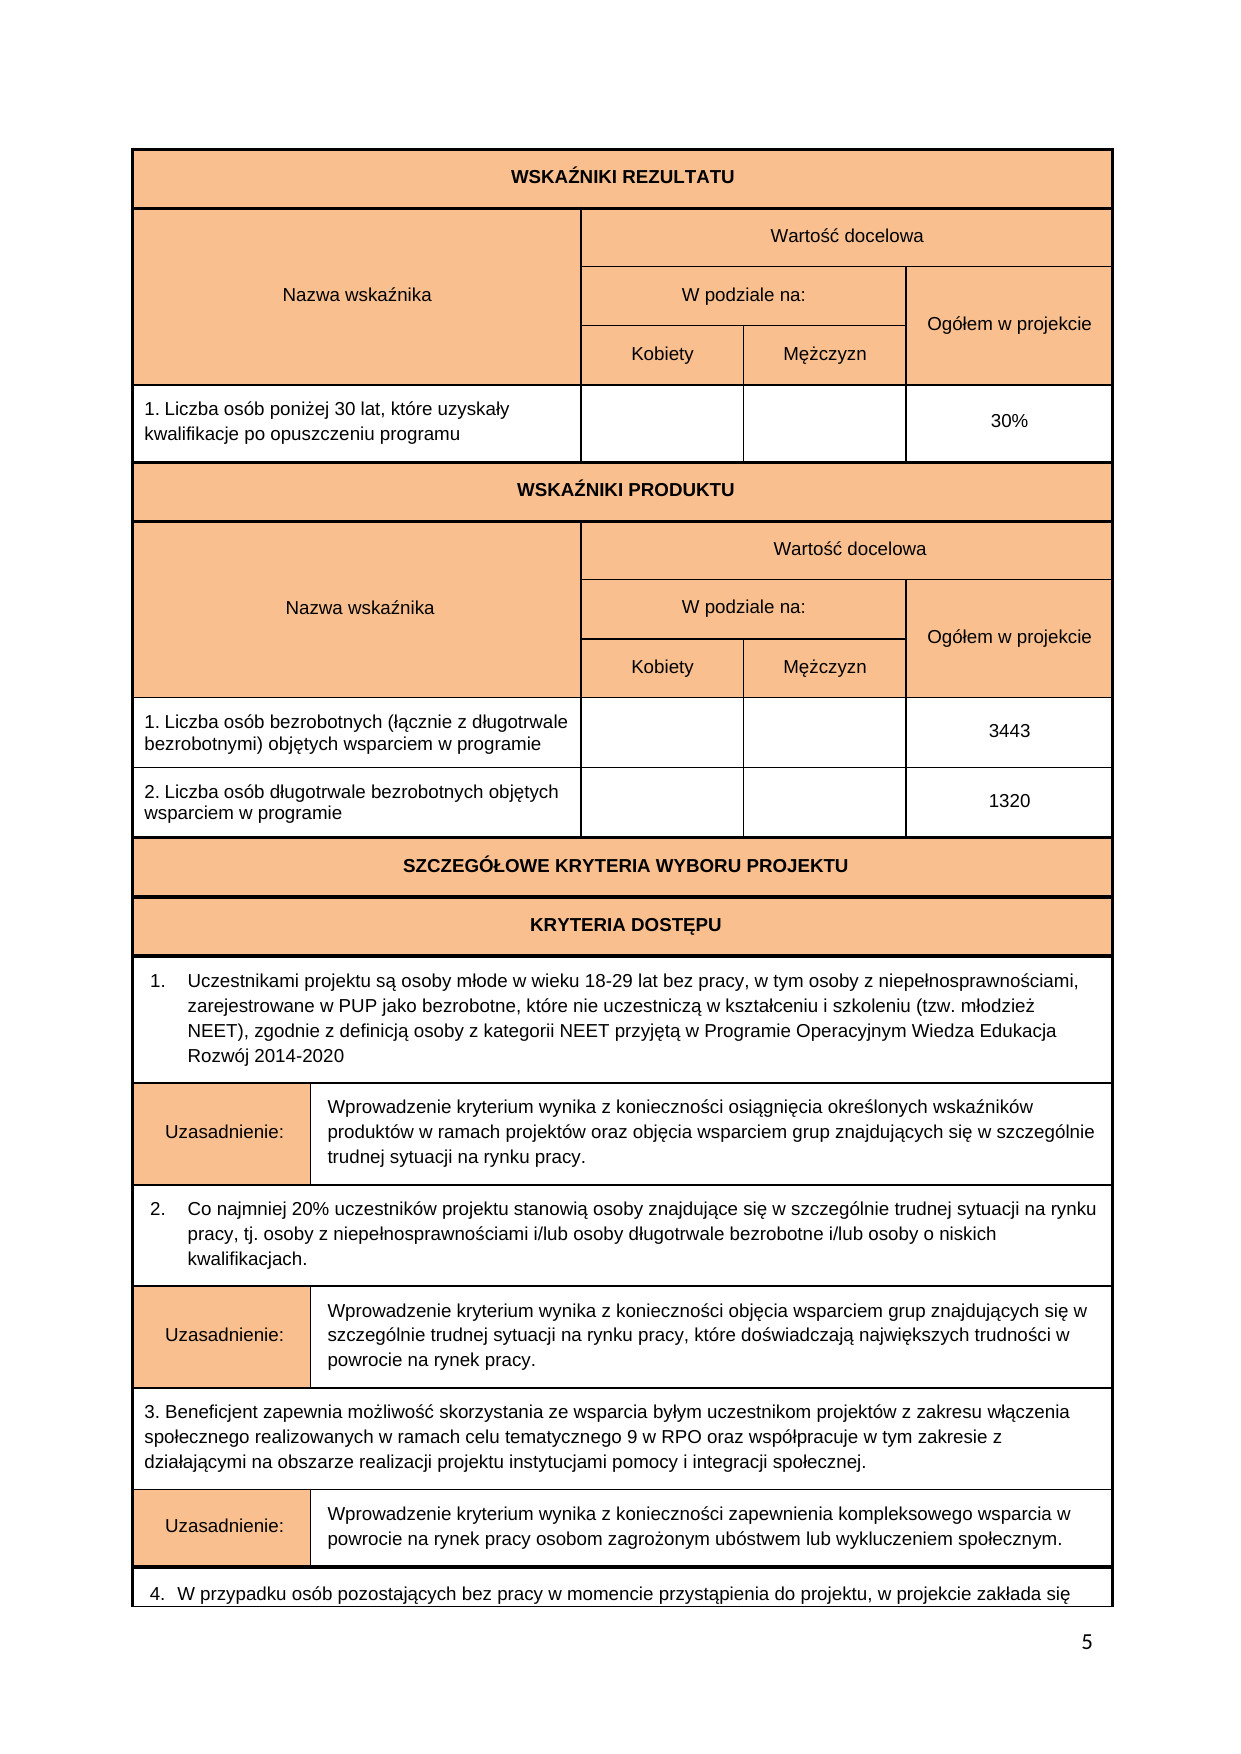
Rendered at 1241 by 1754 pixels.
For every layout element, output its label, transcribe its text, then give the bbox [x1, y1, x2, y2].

table_cell [744, 386, 905, 461]
table_cell Ogółem w projekcie [907, 267, 1111, 384]
table_cell WSKAŹNIKI PRODUKTU [134, 464, 1111, 520]
table_cell Uczestnikami projektu są osoby młode w wieku 18-29 lat bez pracy, w tym osoby z niepełnosprawnościami, zarejestrowane w PUP jako bezrobotne, które nie uczestniczą w kształceniu i szkoleniu (tzw. młodzież NEET), zgodnie z definicją osoby z kategorii NEET przyjętą w Programie Operacyjnym Wiedza Edukacja Rozwój 2014-2020 [134, 958, 1111, 1082]
table_cell [744, 698, 905, 767]
table_cell Wprowadzenie kryterium wynika z konieczności zapewnienia kompleksowego wsparcia w powrocie na rynek pracy osobom zagrożonym ubóstwem lub wykluczeniem społecznym. [311, 1490, 1111, 1565]
table_cell Wprowadzenie kryterium wynika z konieczności objęcia wsparciem grup znajdujących się w szczególnie trudnej sytuacji na rynku pracy, które doświadczają największych trudności w powrocie na rynek pracy. [311, 1287, 1111, 1387]
table_cell Wartość docelowa [582, 210, 1111, 266]
table_cell Liczba osób długotrwale bezrobotnych objętych wsparciem w programie [134, 768, 580, 836]
table_cell 3443 [907, 698, 1111, 767]
table_cell Kobiety [582, 326, 743, 384]
table_cell Uzasadnienie: [134, 1490, 310, 1565]
table_cell W podziale na: [582, 580, 905, 638]
table_cell Uzasadnienie: [134, 1287, 310, 1387]
table_cell KRYTERIA DOSTĘPU [134, 899, 1111, 954]
table_cell Kobiety [582, 640, 743, 697]
table_cell W podziale na: [582, 267, 905, 325]
table_cell 30% [907, 386, 1111, 461]
table_cell 3. Beneficjent zapewnia możliwość skorzystania ze wsparcia byłym uczestnikom projektów z zakresu włączenia społecznego realizowanych w ramach celu tematycznego 9 w RPO oraz współpracuje w tym zakresie z działającymi na obszarze realizacji projektu instytucjami pomocy i integracji społecznej. [134, 1389, 1111, 1488]
table_cell SZCZEGÓŁOWE KRYTERIA WYBORU PROJEKTU [134, 839, 1111, 895]
table_cell Mężczyzn [744, 640, 905, 697]
table_cell Wprowadzenie kryterium wynika z konieczności osiągnięcia określonych wskaźników produktów w ramach projektów oraz objęcia wsparciem grup znajdujących się w szczególnie trudnej sytuacji na rynku pracy. [311, 1084, 1111, 1184]
table_cell Ogółem w projekcie [907, 580, 1111, 697]
table_cell 1320 [907, 768, 1111, 836]
table_cell Liczba osób poniżej 30 lat, które uzyskały kwalifikacje po opuszczeniu programu [134, 386, 580, 461]
table_cell [582, 386, 743, 461]
table_cell Co najmniej 20% uczestników projektu stanowią osoby znajdujące się w szczególnie trudnej sytuacji na rynku pracy, tj. osoby z niepełnosprawnościami i/lub osoby długotrwale bezrobotne i/lub osoby o niskich kwalifikacjach. [134, 1186, 1111, 1285]
table_cell Nazwa wskaźnika [134, 210, 580, 384]
table_cell [582, 768, 743, 836]
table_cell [134, 1569, 1111, 1606]
table_cell Wartość docelowa [582, 523, 1111, 579]
table_cell WSKAŹNIKI REZULTATU [134, 151, 1111, 207]
table_cell Nazwa wskaźnika [134, 523, 580, 697]
table_cell [582, 698, 743, 767]
table_cell Uzasadnienie: [134, 1084, 310, 1184]
table_cell Liczba osób bezrobotnych (łącznie z długotrwale bezrobotnymi) objętych wsparciem w programie [134, 698, 580, 767]
table_cell Mężczyzn [744, 326, 905, 384]
table_cell [744, 768, 905, 836]
